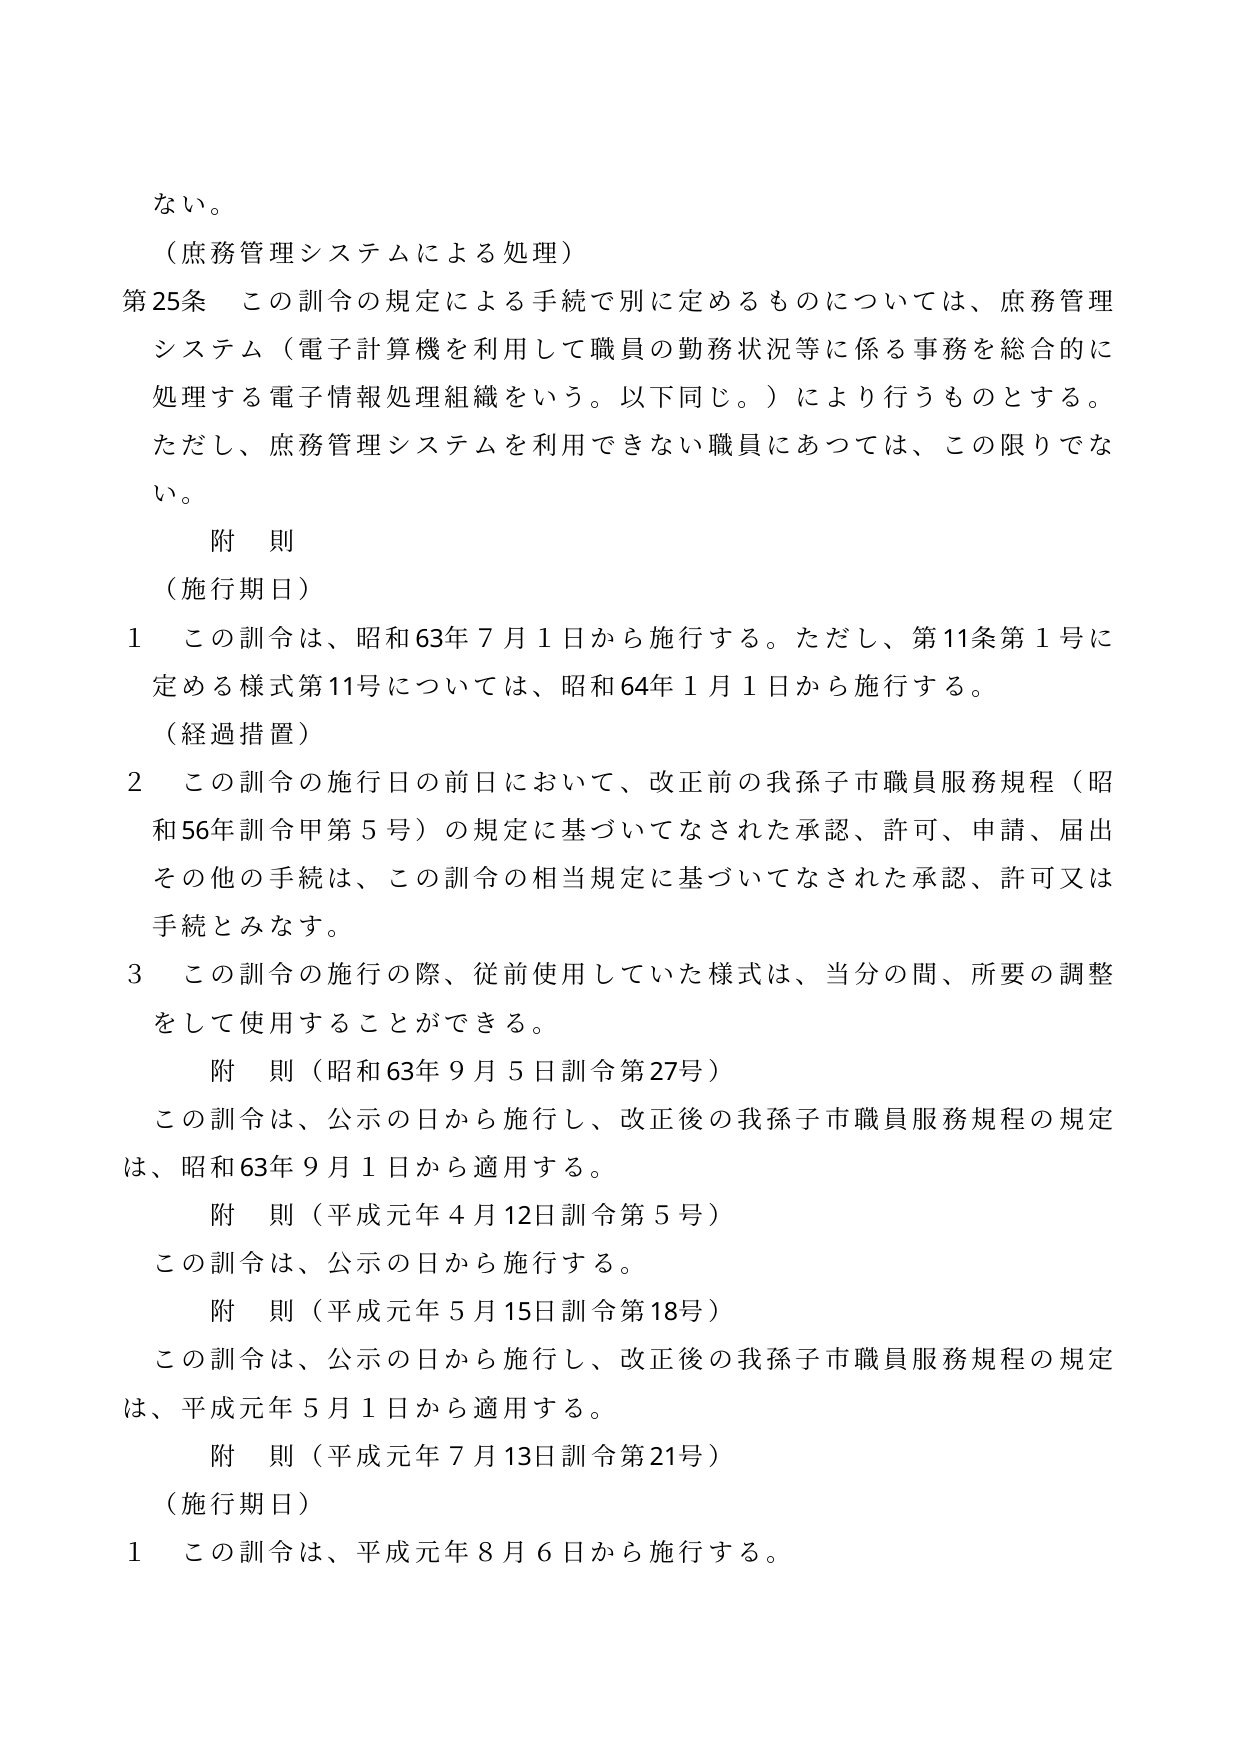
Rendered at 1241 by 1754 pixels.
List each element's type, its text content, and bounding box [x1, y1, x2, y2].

text 附 則（平成元年７月13日訓令第21号） [197, 1430, 1118, 1478]
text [122, 179, 1118, 227]
text ３ この訓令の施行の際、従前使用していた様式は、当分の間、所要の調整をして使用することができる。 [122, 949, 1118, 1045]
text （庶務管理システムによる処理） [147, 227, 1118, 275]
text （施行期日） [147, 564, 1118, 612]
text 附 則 [197, 516, 1118, 564]
text 第25条 この訓令の規定による手続で別に定めるものについては、庶務管理システム（電子計算機を利用して職員の勤務状況等に係る事務を総合的に処理する電子情報処理組織をいう。以下同じ。）により行うものとする。ただし、庶務管理システムを利用できない職員にあつては、この限りでない。 [122, 275, 1118, 516]
text １ この訓令は、昭和63年７月１日から施行する。ただし、第11条第１号に定める様式第11号については、昭和64年１月１日から施行する。 [122, 612, 1118, 708]
text この訓令は、公示の日から施行し、改正後の我孫子市職員服務規程の規定は、平成元年５月１日から適用する。 [122, 1334, 1118, 1430]
text 附 則（昭和63年９月５日訓令第27号） [197, 1045, 1118, 1093]
text （経過措置） [147, 708, 1118, 757]
text 附 則（平成元年４月12日訓令第５号） [197, 1190, 1118, 1238]
text この訓令は、公示の日から施行し、改正後の我孫子市職員服務規程の規定は、昭和63年９月１日から適用する。 [122, 1093, 1118, 1190]
text １ この訓令は、平成元年８月６日から施行する。 [122, 1527, 1118, 1575]
text （施行期日） [147, 1478, 1118, 1527]
text 附 則（平成元年５月15日訓令第18号） [197, 1286, 1118, 1334]
text この訓令は、公示の日から施行する。 [122, 1238, 1118, 1286]
text ２ この訓令の施行日の前日において、改正前の我孫子市職員服務規程（昭和56年訓令甲第５号）の規定に基づいてなされた承認、許可、申請、届出その他の手続は、この訓令の相当規定に基づいてなされた承認、許可又は手続とみなす。 [122, 757, 1118, 949]
